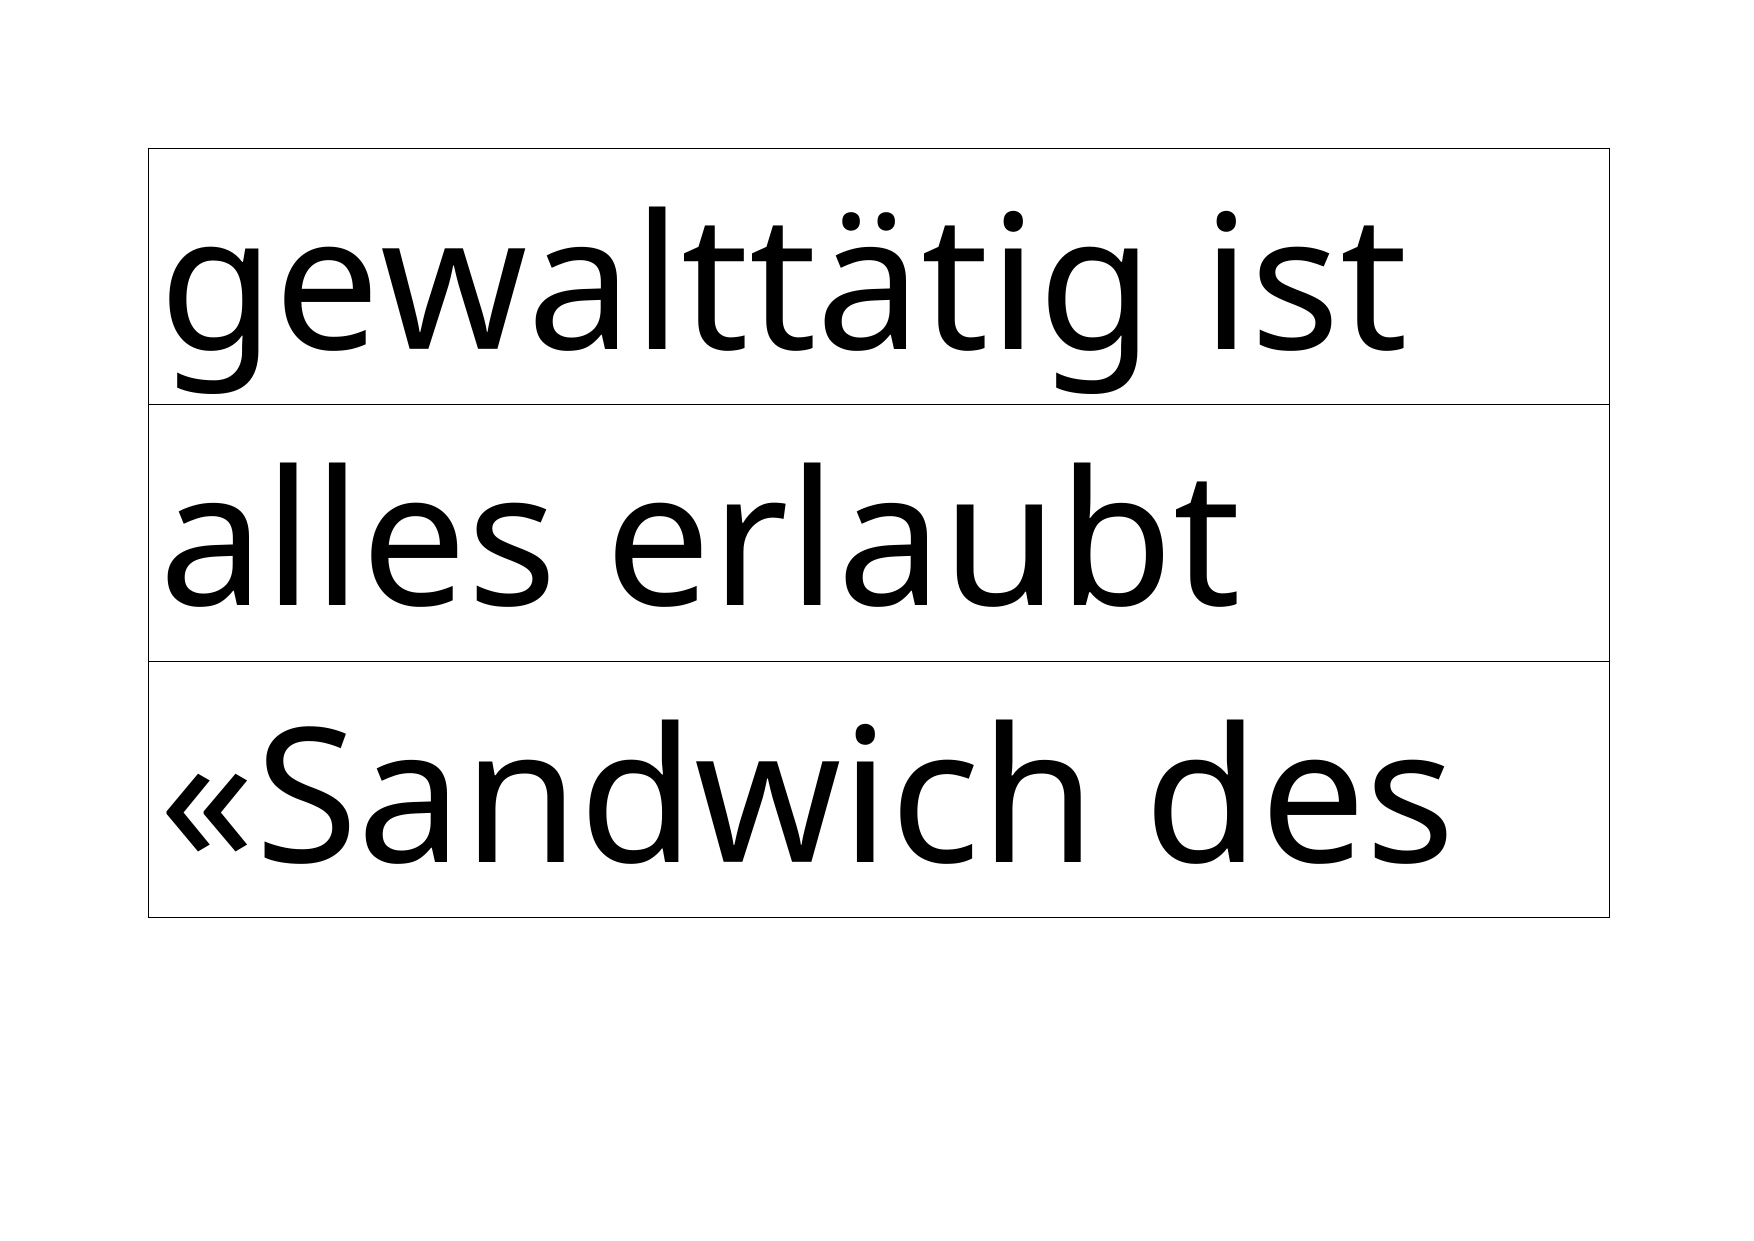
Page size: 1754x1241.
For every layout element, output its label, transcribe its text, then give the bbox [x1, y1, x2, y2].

table_cell alles erlaubt [149, 405, 1609, 661]
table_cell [149, 662, 1609, 917]
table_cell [149, 149, 1609, 404]
